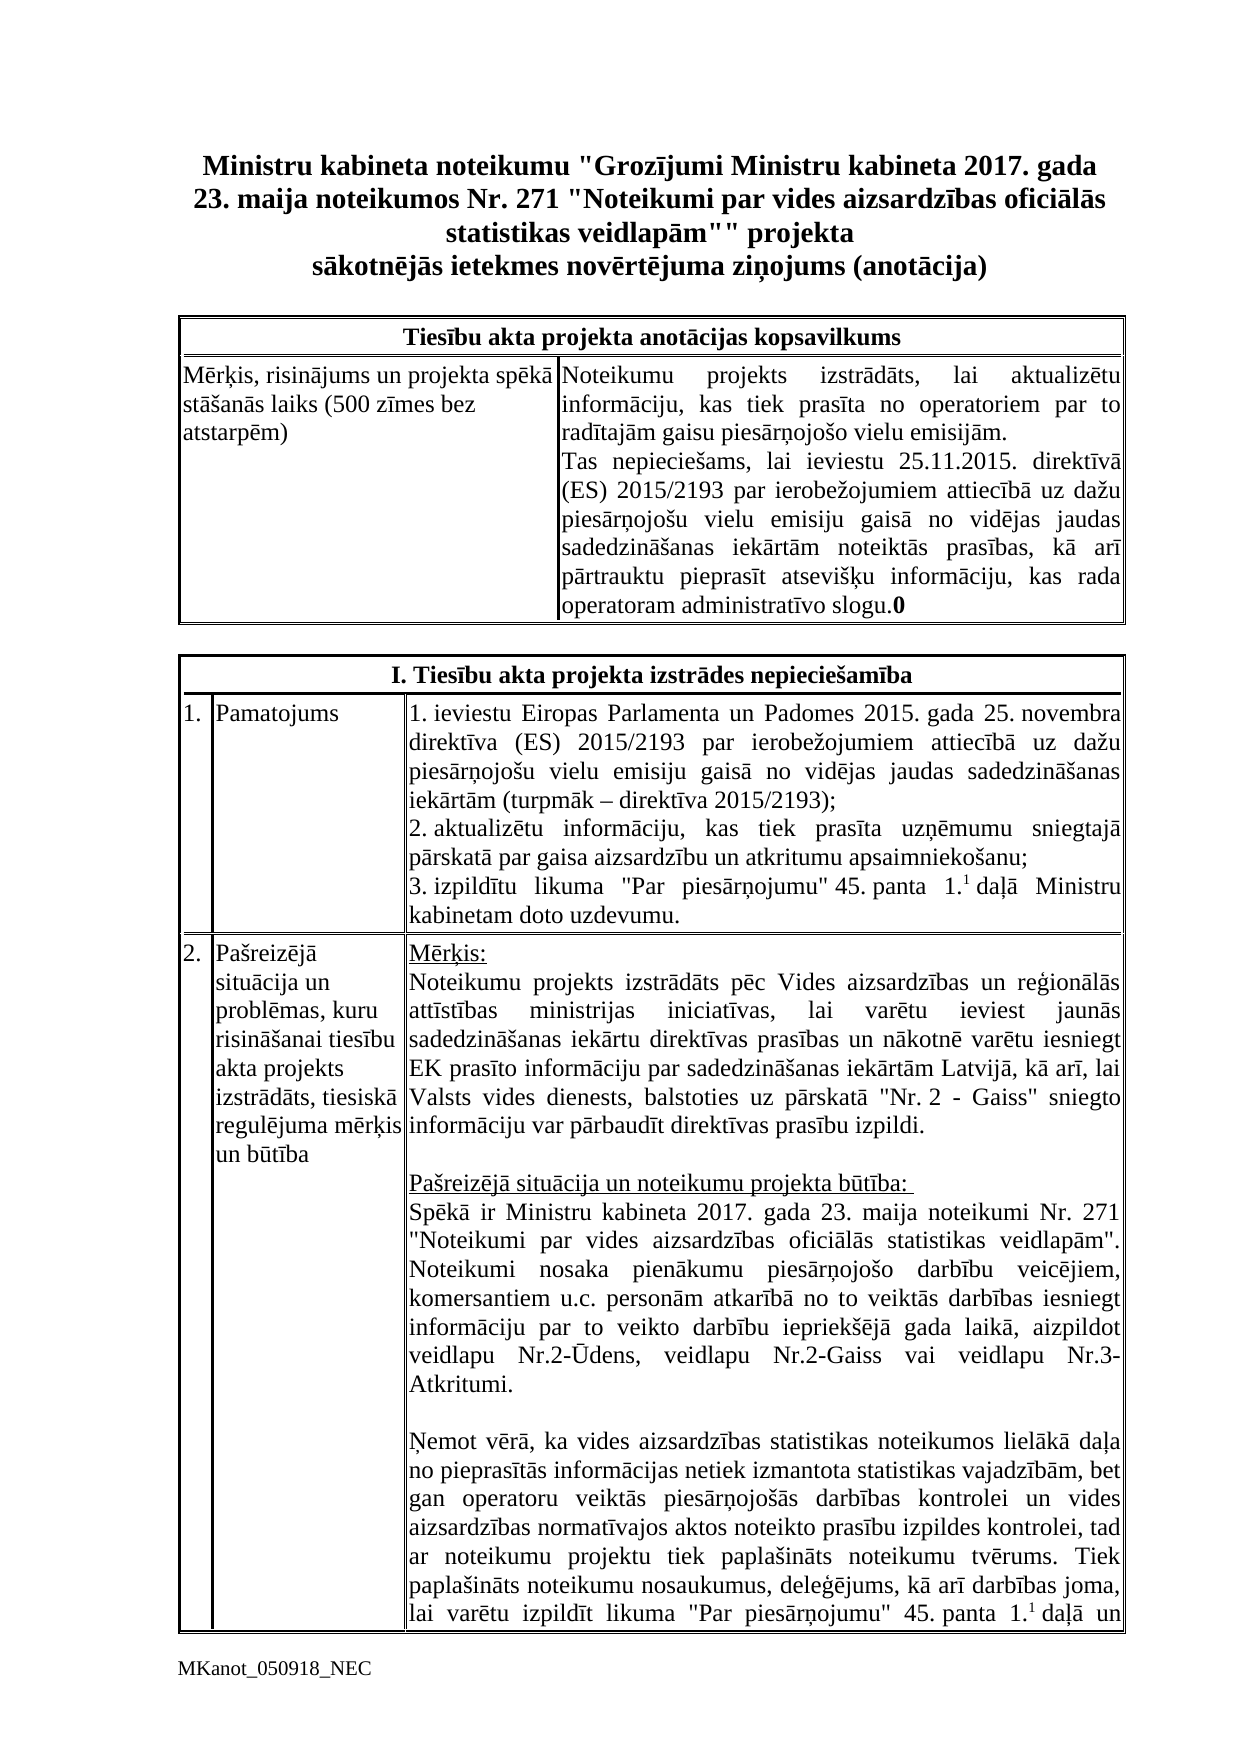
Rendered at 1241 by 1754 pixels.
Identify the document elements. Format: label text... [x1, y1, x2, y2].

table_header I. Tiesību akta projekta izstrādes nepieciešamība [181, 657, 1123, 692]
text Ministru kabineta noteikumu " projekta sākotnējās ietekmes novērtējuma ziņojums (anotācija) [177, 148, 1122, 282]
table_cell Pamatojums [214, 695, 404, 932]
table_cell 1. [181, 692, 211, 932]
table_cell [406, 932, 1124, 1630]
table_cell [212, 935, 406, 1630]
table_cell Mērķis, risinājums un projekta spēkā stāšanās laiks (500 zīmes bez atstarpēm) [180, 354, 558, 622]
table_cell 1. ieviestu Eiropas Parlamenta un Padomes 2015. gada 25. novembra direktīva (ES) 2015/2193 par ierobežojumiem attiecībā uz dažu piesārņojošu vielu emisiju gaisā no vidējas jaudas sadedzināšanas iekārtām (turpmāk – direktīva 2015/2193); 2. aktualizētu informāciju, kas tiek prasīta uzņēmumu sniegtajā pārskatā par gaisa aizsardzību un atkritumu apsaimniekošanu; 3. izpildītu likuma "Par piesārņojumu" 45. panta 1.1 daļā Ministru kabinetam doto uzdevumu. [407, 692, 1123, 932]
table_cell Noteikumu projekts izstrādāts, lai aktualizētu informāciju, kas tiek prasīta no operatoriem par to radītajām gaisu piesārņojošo vielu emisijām. Tas nepieciešams, lai ieviestu 25.11.2015. direktīvā (ES) 2015/2193 par ierobežojumiem attiecībā uz dažu piesārņojošu vielu emisiju gaisā no vidējas jaudas sadedzināšanas iekārtām noteiktās prasības, kā arī pārtrauktu pieprasīt atsevišķu informāciju, kas rada operatoram administratīvo slogu. [558, 354, 1124, 622]
table_cell 2. [180, 932, 212, 1630]
table_header Tiesību akta projekta anotācijas kopsavilkums [181, 319, 1123, 354]
